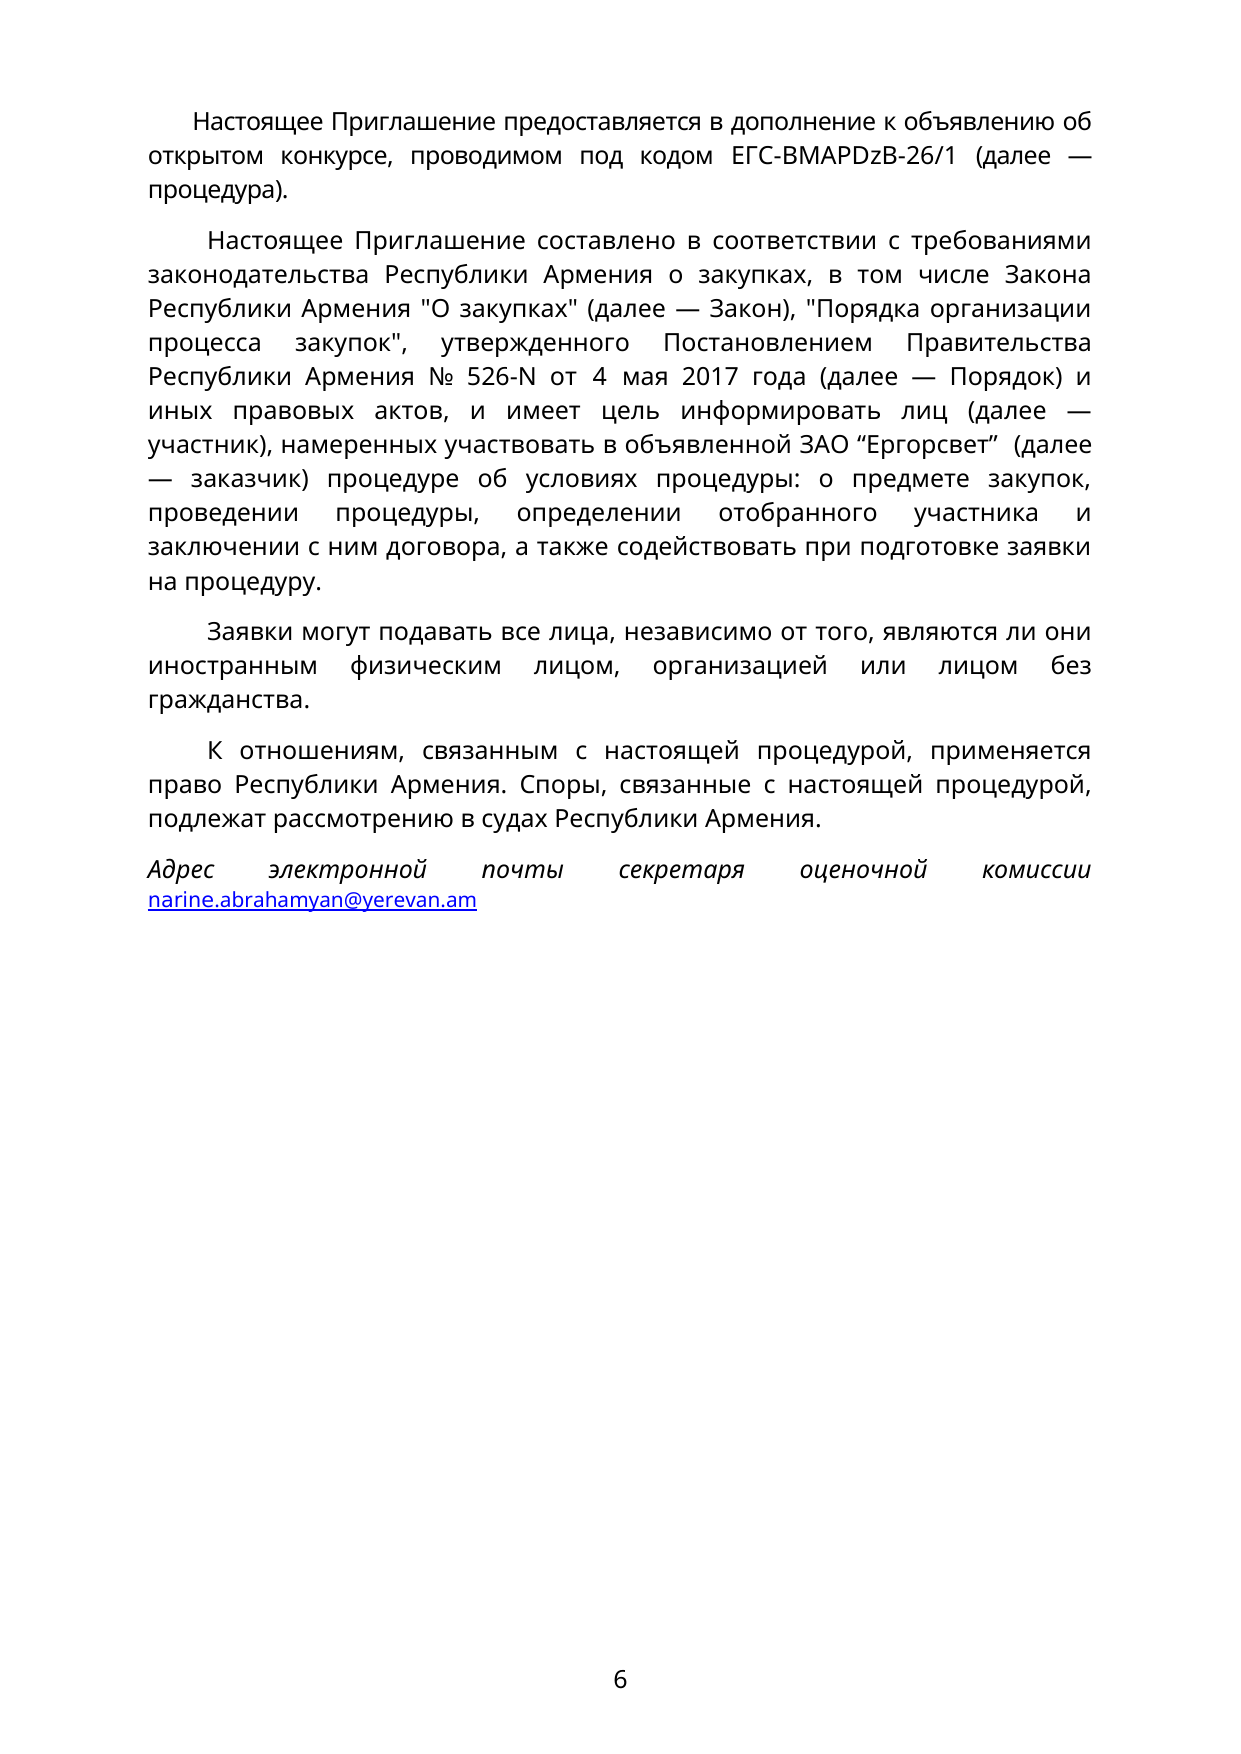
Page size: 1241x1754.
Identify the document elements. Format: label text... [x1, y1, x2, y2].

text Настоящее Приглашение предоставляется в дополнение к объявлению об открытом конкурсе, проводимом под кодом ЕГС-BMAPDzB-26/1 (далее — процедура). [148, 103, 1092, 206]
text Заявки могут подавать все лица, независимо от того, являются ли они иностранным физическим лицом, организацией или лицом без гражданства. [148, 614, 1092, 716]
text Адрес электронной почты секретаря оценочной комиссии narine.abrahamyan@yerevan.am [148, 852, 1092, 914]
text Настоящее Приглашение составлено в соответствии с требованиями законодательства Республики Армения о закупках, в том числе Закона Республики Армения "О закупках" (далее — Закон), "Порядка организации процесса закупок", утвержденного Постановлением Правительства Республики Армения № 526-N от 4 мая 2017 года (далее — Порядок) и иных правовых актов, и имеет цель информировать лиц (далее — участник), намеренных участвовать в объявленной ЗАО “Ергорсвет” (далее — заказчик) процедуре об условиях процедуры: о предмете закупок, проведении процедуры, определении отобранного участника и заключении с ним договора, а также содействовать при подготовке заявки на процедуру. [148, 222, 1092, 597]
text К отношениям, связанным с настоящей процедурой, применяется право Республики Армения. Споры, связанные с настоящей процедурой, подлежат рассмотрению в судах Республики Армения. [148, 733, 1092, 835]
